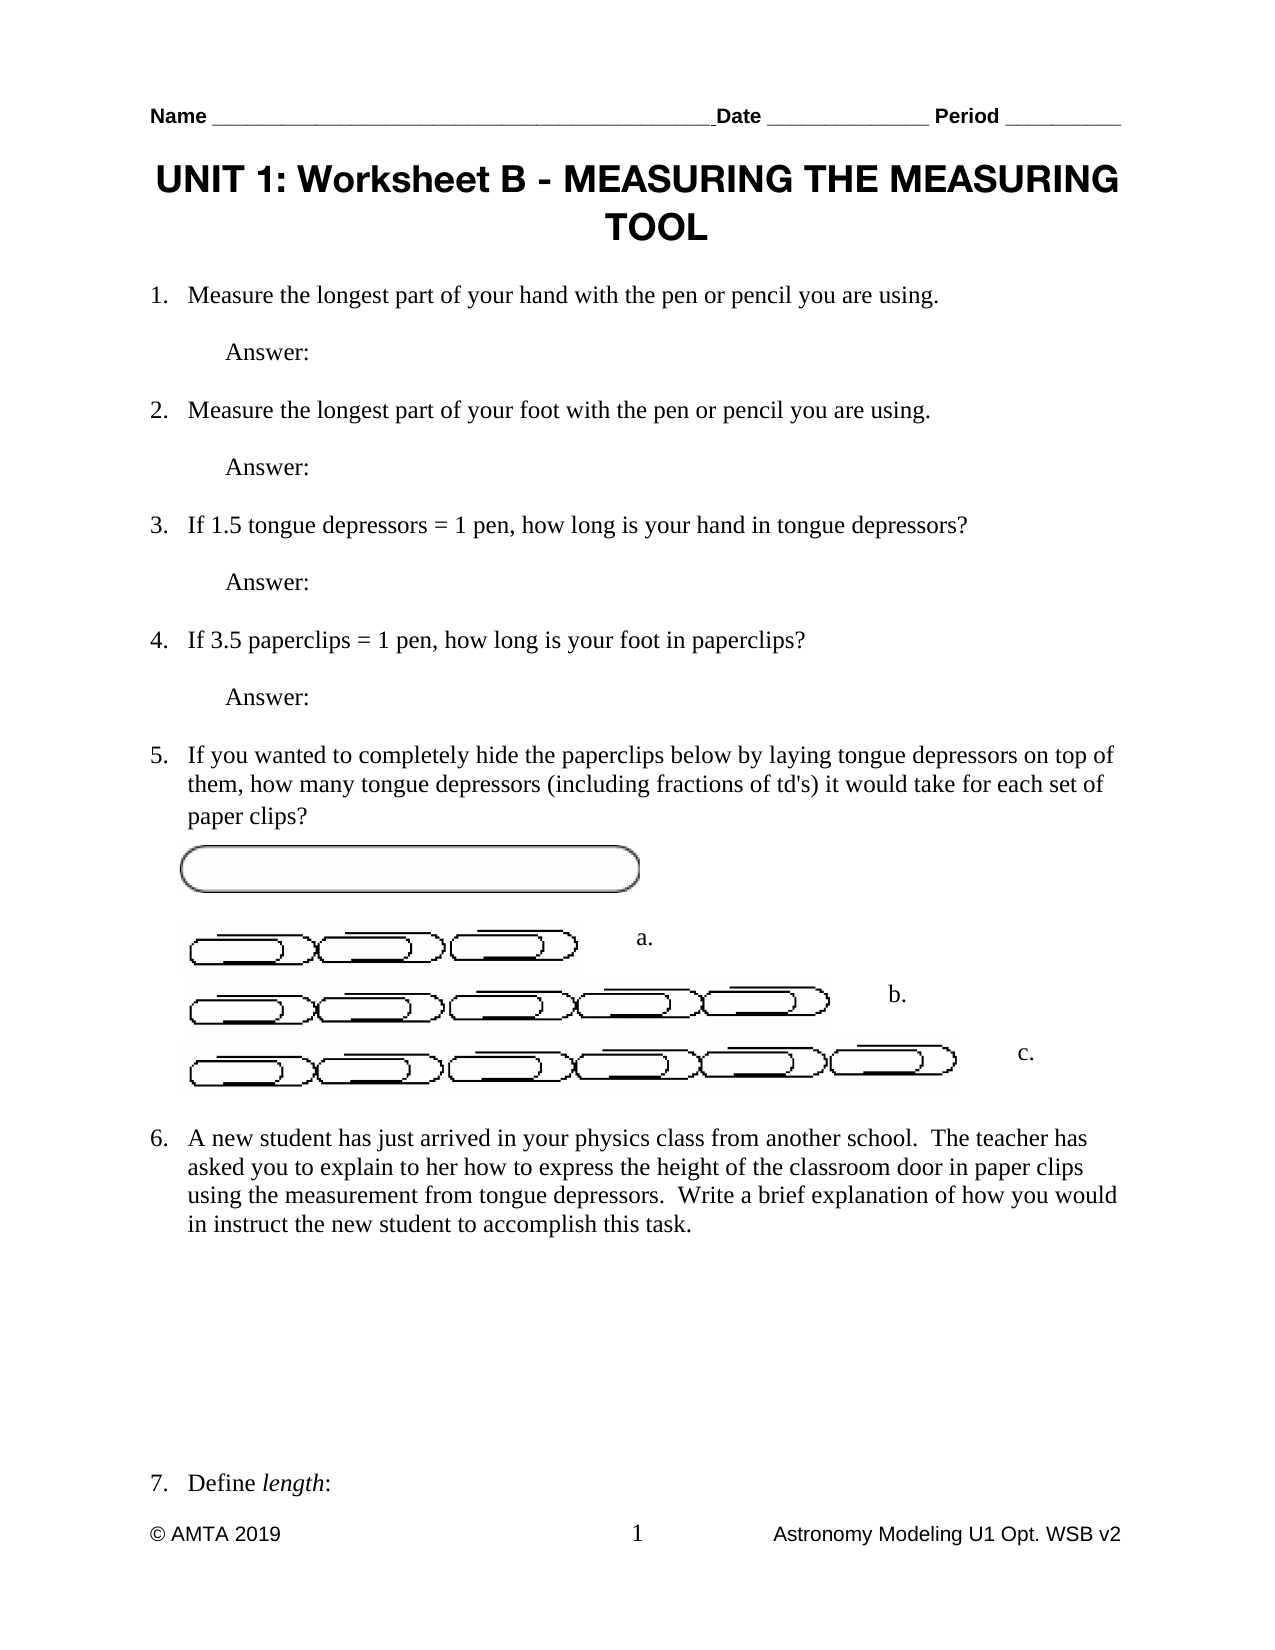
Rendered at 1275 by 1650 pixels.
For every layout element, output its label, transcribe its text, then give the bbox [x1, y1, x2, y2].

text Name ___________________________________________ Date ______________ Period __________ [150, 104, 1125, 128]
picture [179, 923, 580, 972]
text b. [187, 979, 1125, 1008]
picture [179, 1038, 961, 1093]
text Answer: [225, 337, 1125, 366]
text Answer: [225, 682, 1125, 711]
picture [179, 980, 832, 1033]
text a. [187, 922, 1125, 950]
text Answer: [225, 567, 1125, 596]
list If 1.5 tongue depressors = 1 pen, how long is your hand in tongue depressors? [150, 510, 1125, 539]
list If you wanted to completely hide the paperclips below by laying tongue depressors on top of them, how many tongue depressors (including fractions of td's) it would take for each set of paper clips? [150, 740, 1125, 831]
text c. [187, 1037, 1125, 1065]
picture [179, 845, 640, 893]
list If 3.5 paperclips = 1 pen, how long is your foot in paperclips? [150, 625, 1125, 654]
text Answer: [225, 452, 1125, 481]
subtitle UNIT 1: Worksheet B - MEASURING THE MEASURING TOOL [150, 156, 1125, 251]
list A new student has just arrived in your physics class from another school. The teacher has asked you to explain to her how to express the height of the classroom door in paper clips using the measurement from tongue depressors. Write a brief explanation of how you would in instruct the new student to accomplish this task. [150, 1123, 1125, 1238]
list Define length: [150, 1468, 1125, 1497]
list Measure the longest part of your hand with the pen or pencil you are using. [150, 280, 1125, 309]
list Measure the longest part of your foot with the pen or pencil you are using. [150, 395, 1125, 424]
